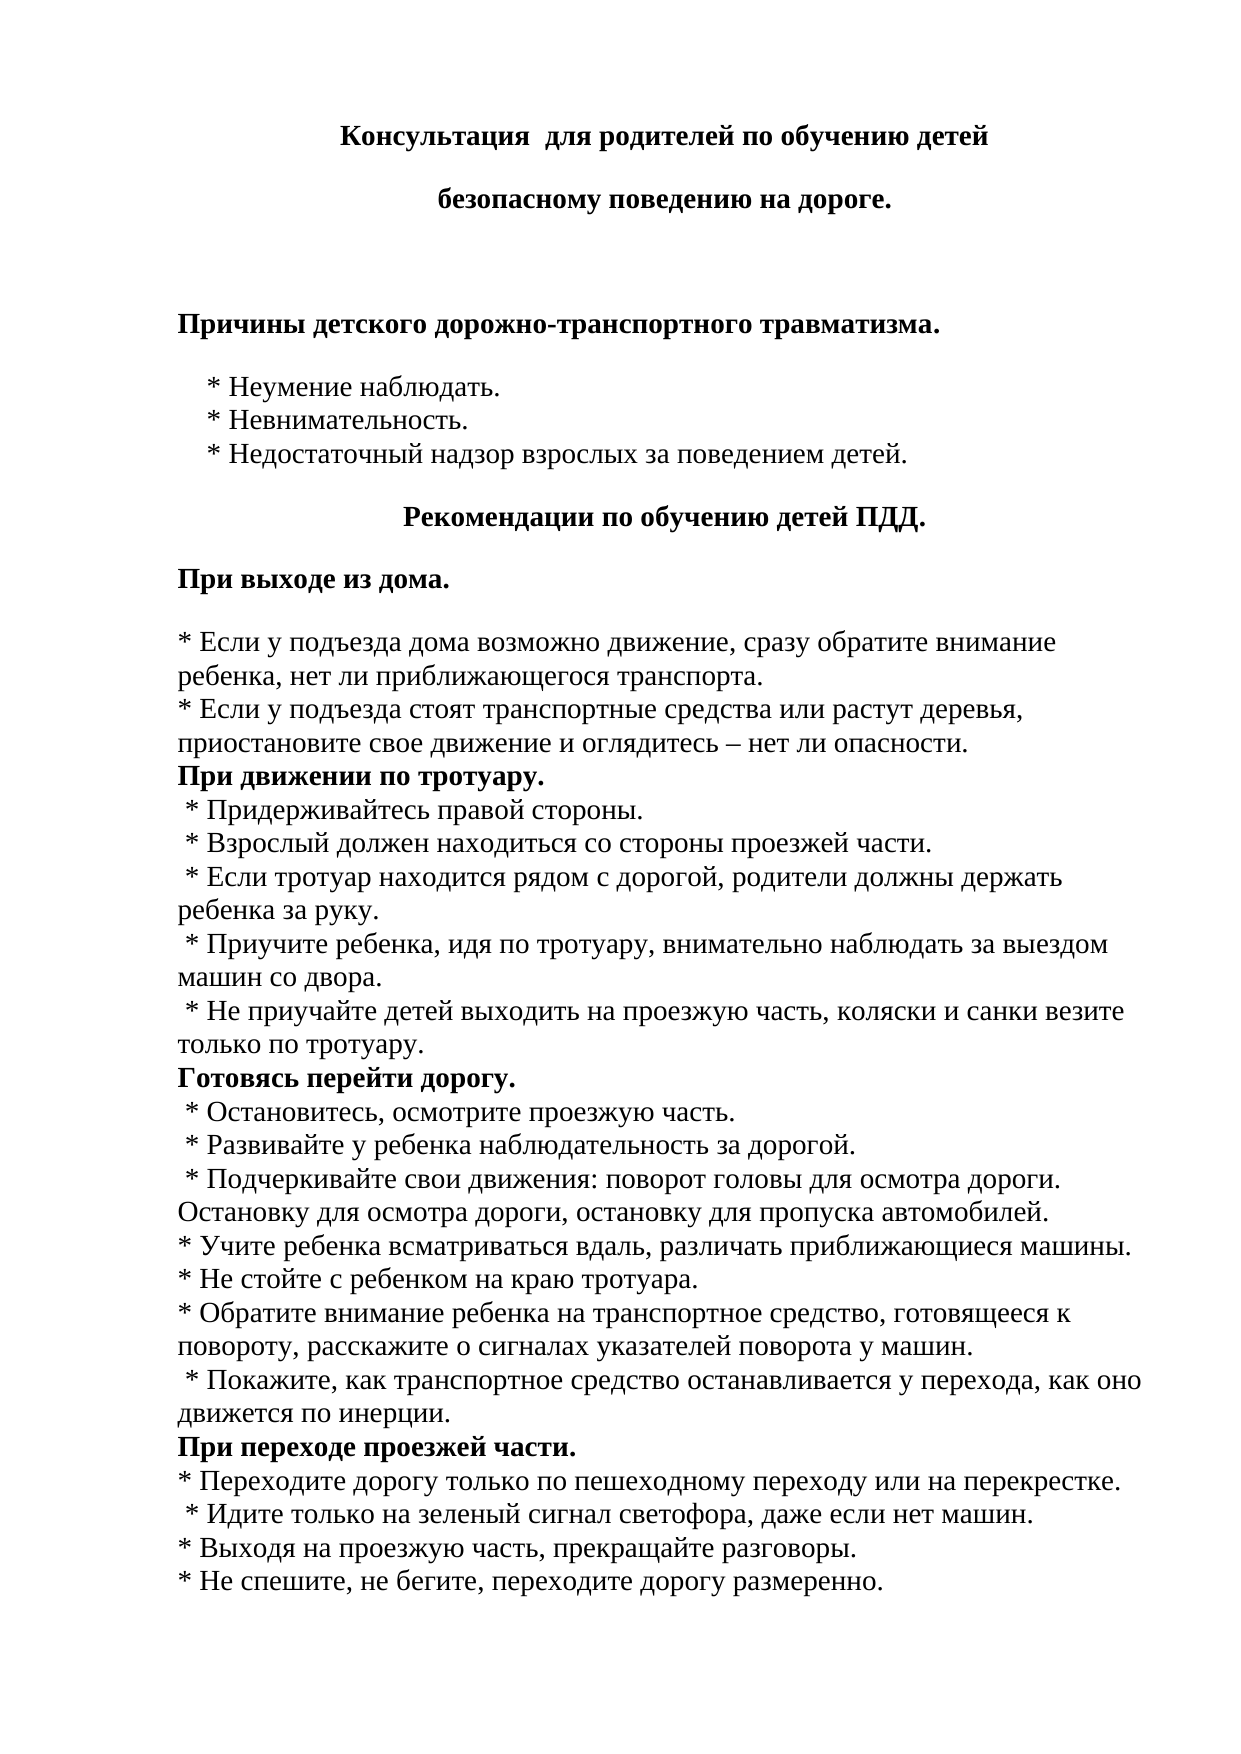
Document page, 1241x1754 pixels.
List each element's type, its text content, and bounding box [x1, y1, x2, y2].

text * Если тротуар находится рядом с дорогой, родители должны держать ребенка за руку. [177, 859, 1152, 926]
text Готовясь перейти дорогу. [177, 1060, 1152, 1094]
text * Недостаточный надзор взрослых за поведением детей. [177, 436, 1152, 469]
text Рекомендации по обучению детей ПДД. [177, 499, 1152, 532]
text Причины детского дорожно-транспортного травматизма. [177, 306, 1152, 340]
text * Не приучайте детей выходить на проезжую часть, коляски и санки везите только по тротуару. [177, 993, 1152, 1060]
text * Не стойте с ребенком на краю тротуара. [177, 1261, 1152, 1295]
text * Если у подъезда стоят транспортные средства или растут деревья, приостановите свое движение и оглядитесь – нет ли опасности. [177, 691, 1152, 758]
text * Остановитесь, осмотрите проезжую часть. [177, 1094, 1152, 1127]
text * Не спешите, не бегите, переходите дорогу размеренно. [177, 1563, 1152, 1597]
text * Переходите дорогу только по пешеходному переходу или на перекрестке. [177, 1463, 1152, 1496]
text * Выходя на проезжую часть, прекращайте разговоры. [177, 1530, 1152, 1563]
text * Неумение наблюдать. [177, 369, 1152, 402]
text * Если у подъезда дома возможно движение, сразу обратите внимание ребенка, нет ли приближающегося транспорта. [177, 624, 1152, 691]
text Консультация для родителей по обучению детей [177, 118, 1152, 152]
text безопасному поведению на дороге. [177, 181, 1152, 214]
text * Покажите, как транспортное средство останавливается у перехода, как оно движется по инерции. [177, 1362, 1152, 1429]
text * Невнимательность. [177, 402, 1152, 436]
text * Подчеркивайте свои движения: поворот головы для осмотра дороги. Остановку для осмотра дороги, остановку для пропуска автомобилей. [177, 1161, 1152, 1228]
text * Взрослый должен находиться со стороны проезжей части. [177, 825, 1152, 859]
text При движении по тротуару. [177, 758, 1152, 792]
text При переходе проезжей части. [177, 1429, 1152, 1463]
text * Развивайте у ребенка наблюдательность за дорогой. [177, 1127, 1152, 1161]
text * Идите только на зеленый сигнал светофора, даже если нет машин. [177, 1496, 1152, 1530]
text * Обратите внимание ребенка на транспортное средство, готовящееся к повороту, расскажите о сигналах указателей поворота у машин. [177, 1295, 1152, 1362]
text * Придерживайтесь правой стороны. [177, 792, 1152, 825]
text * Приучите ребенка, идя по тротуару, внимательно наблюдать за выездом машин со двора. [177, 926, 1152, 993]
text * Учите ребенка всматриваться вдаль, различать приближающиеся машины. [177, 1228, 1152, 1261]
text При выходе из дома. [177, 561, 1152, 595]
